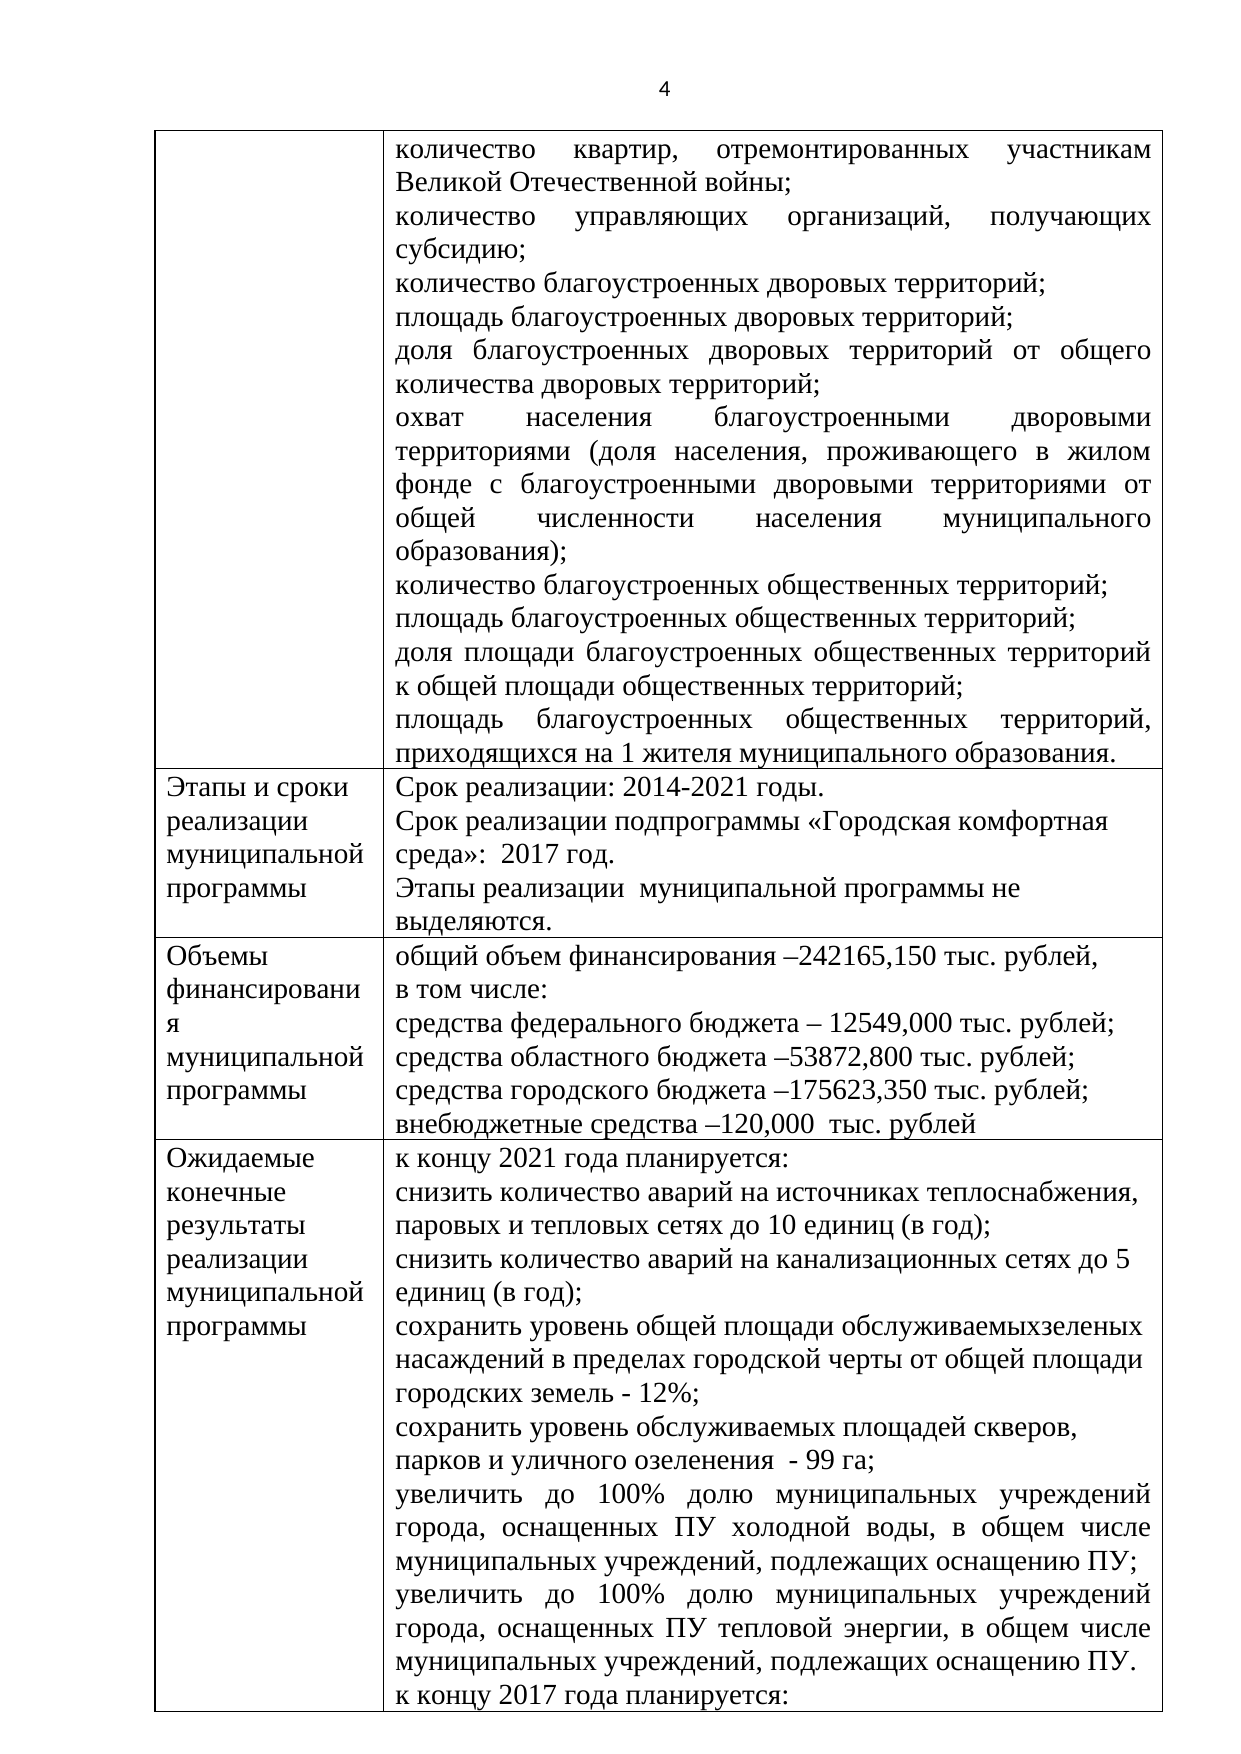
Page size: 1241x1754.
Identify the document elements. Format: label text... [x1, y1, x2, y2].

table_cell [156, 1140, 383, 1711]
table_cell Срок реализации: 2014-2021 годы. Срок реализации подпрограммы «Городская комфортная среда»: 2017 год. Этапы реализации муниципальной программы не выделяются. [384, 769, 1162, 937]
table_cell общий объем финансирования –242165,150 тыс. рублей, в том числе: средства федерального бюджета – 12549,000 тыс. рублей; средства областного бюджета –53872,800 тыс. рублей; средства городского бюджета –175623,350 тыс. рублей; внебюджетные средства –120,000 тыс. рублей [384, 938, 1162, 1139]
table_cell Этапы и сроки реализации муниципальной программы [156, 769, 383, 937]
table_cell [156, 131, 383, 768]
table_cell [384, 1140, 1162, 1711]
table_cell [384, 131, 1162, 768]
table_cell Объемы финансирования муниципальной программы [156, 938, 383, 1139]
